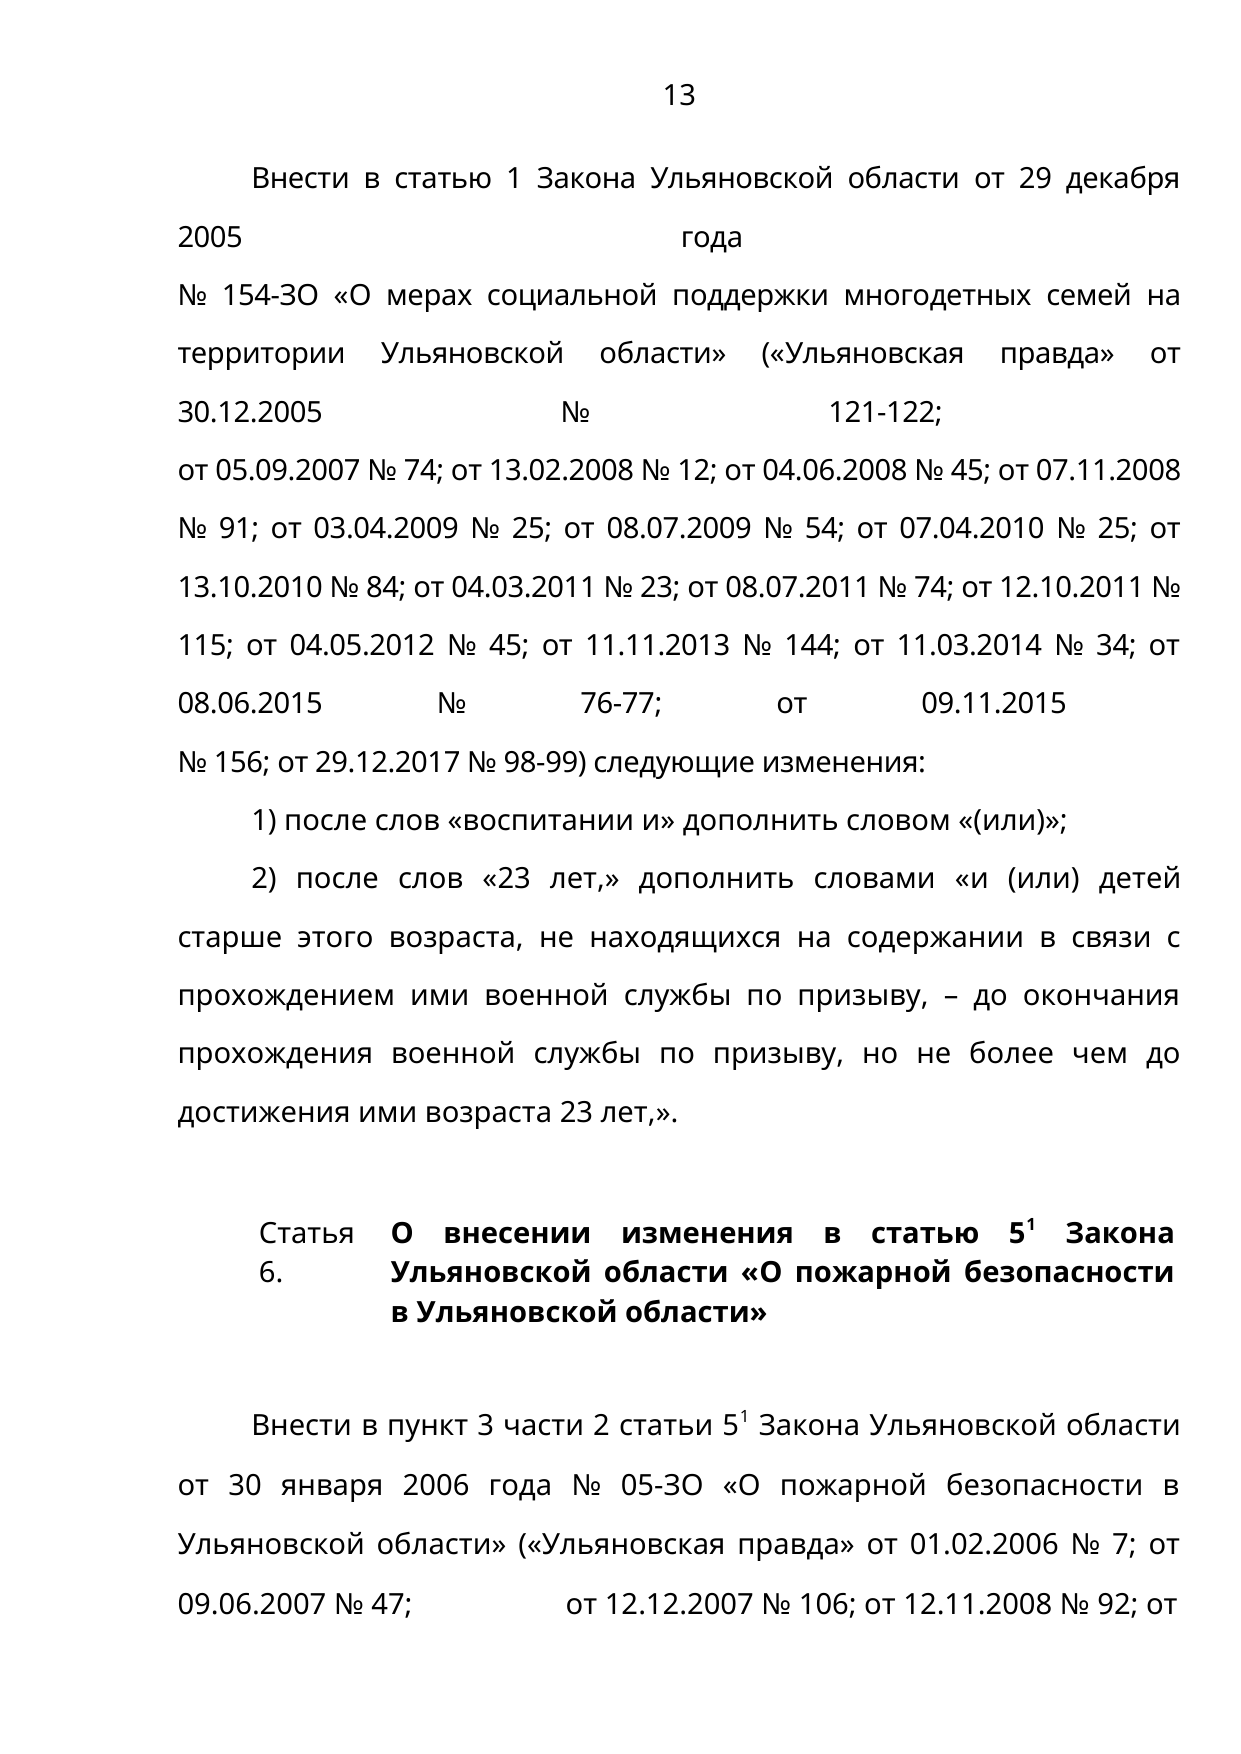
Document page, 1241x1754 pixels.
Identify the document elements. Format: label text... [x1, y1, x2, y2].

text Внести в статью 1 Закона Ульяновской области от 29 декабря 2005 года № 154-ЗО «О мерах социальной поддержки многодетных семей на территории Ульяновской области» («Ульяновская правда» от 30.12.2005 № 121-122; от 05.09.2007 № 74; от 13.02.2008 № 12; от 04.06.2008 № 45; от 07.11.2008 № 91; от 03.04.2009 № 25; от 08.07.2009 № 54; от 07.04.2010 № 25; от 13.10.2010 № 84; от 04.03.2011 № 23; от 08.07.2011 № 74; от 12.10.2011 № 115; от 04.05.2012 № 45; от 11.11.2013 № 144; от 11.03.2014 № 34; от 08.06.2015 № 76-77; от 09.11.2015 № 156; от 29.12.2017 № 98-99) следующие изменения: [177, 158, 1181, 781]
text 2) после слов «23 лет,» дополнить словами «и (или) детей старше этого возраста, не находящихся на содержании в связи с прохождением ими военной службы по призыву, – до окончания прохождения военной службы по призыву, но не более чем до достижения ими возраста 23 лет,». [177, 858, 1181, 1131]
table_header Статья 6. [252, 1212, 384, 1331]
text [177, 1405, 1181, 1623]
text 1) после слов «воспитании и» дополнить словом «(или)»; [177, 799, 1181, 839]
table_header О внесении изменения в статью 51 Закона Ульяновской области «О пожарной безопасности в Ульяновской области» [384, 1212, 1181, 1331]
